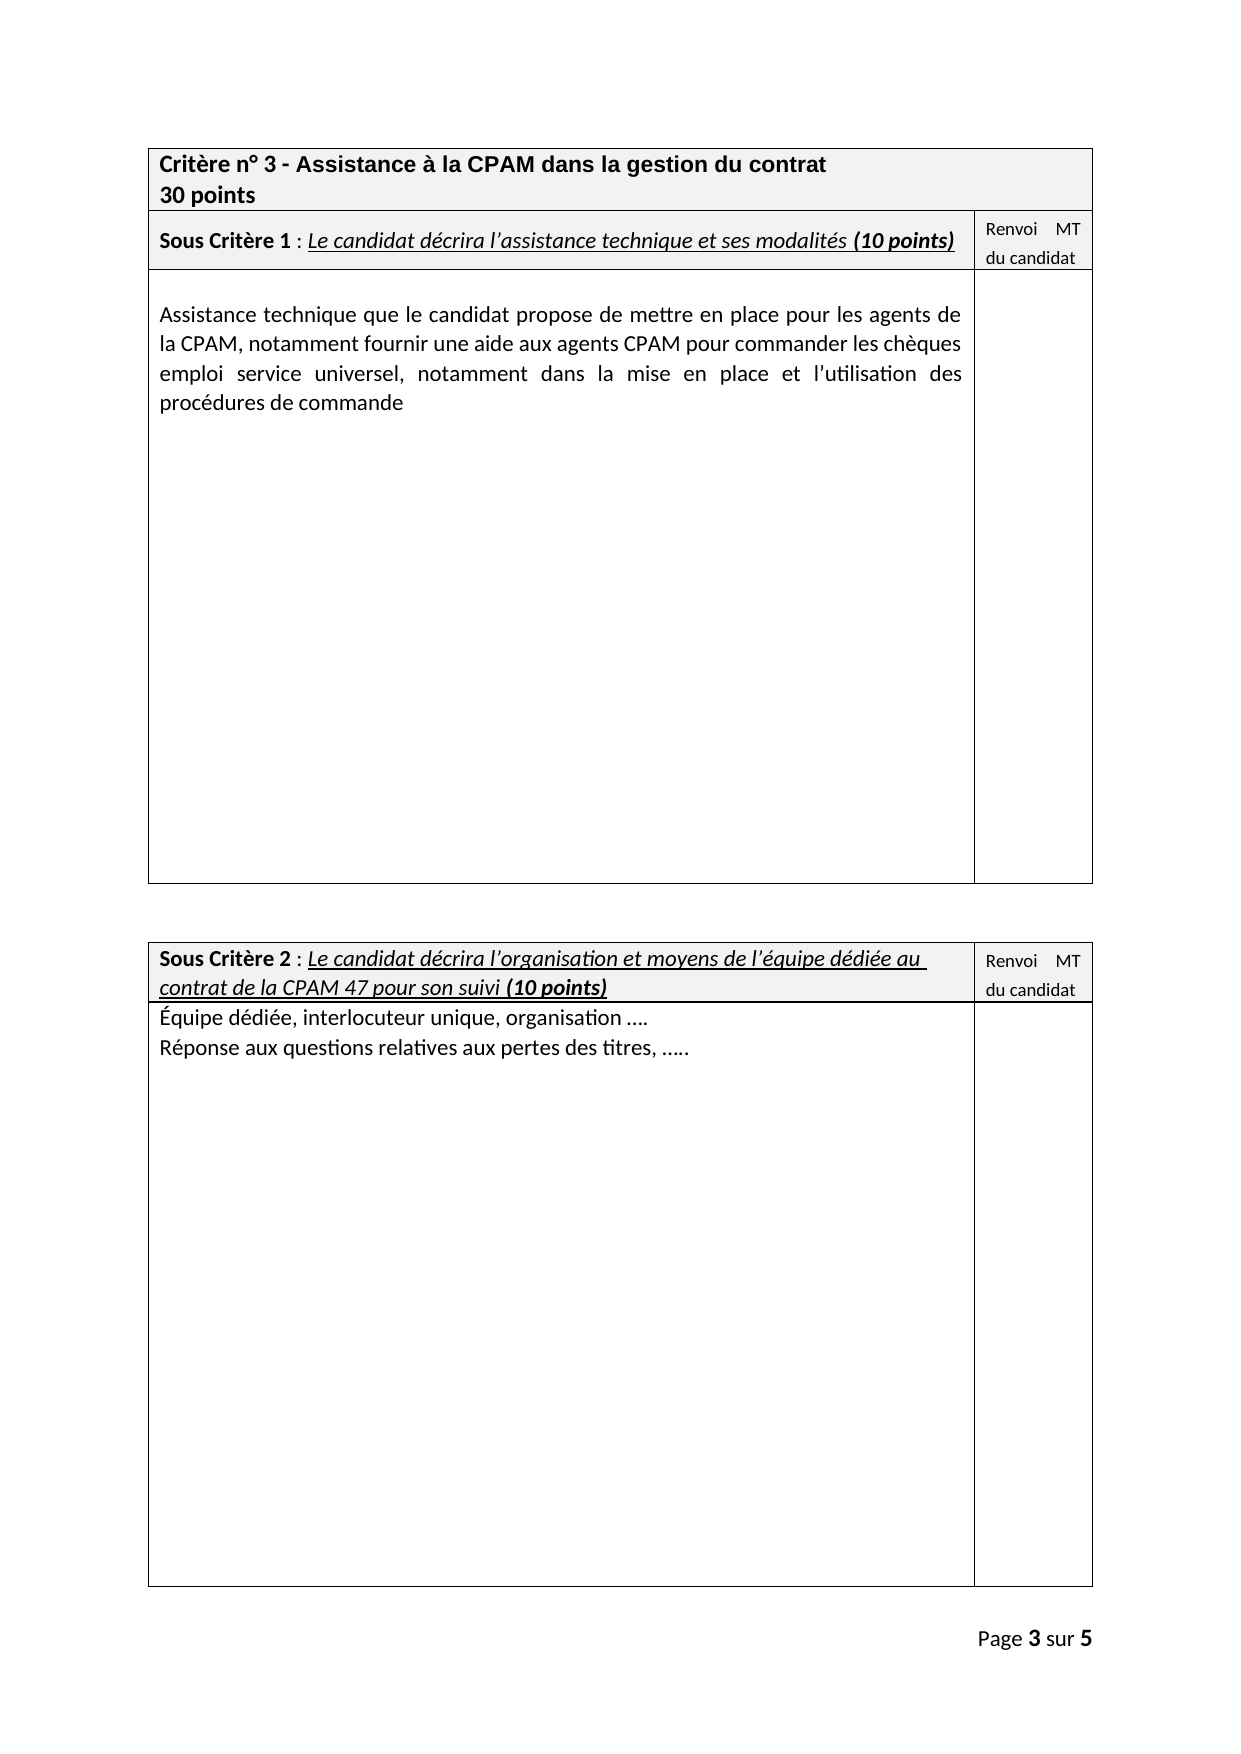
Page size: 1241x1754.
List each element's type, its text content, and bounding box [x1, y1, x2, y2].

table_header Renvoi MT du candidat [975, 943, 1092, 1001]
table_cell Renvoi MT du candidat [975, 211, 1092, 269]
table_cell Équipe dédiée, interlocuteur unique, organisation …. Réponse aux questions relatives aux pertes des titres, ….. [149, 1003, 974, 1586]
table_cell [975, 270, 1092, 883]
table_header Sous Critère 2 : Le candidat décrira l’organisation et moyens de l’équipe dédiée au contrat de la CPAM 47 pour son suivi (10 points) [149, 943, 974, 1001]
table_header Critère n° 3 - Assistance à la CPAM dans la gestion du contrat 30 points [149, 149, 1092, 210]
table_cell Assistance technique que le candidat propose de mettre en place pour les agents de la CPAM, notamment fournir une aide aux agents CPAM pour commander les chèques emploi service universel, notamment dans la mise en place et l’utilisation des procédures de commande [149, 270, 974, 883]
table_cell Sous Critère 1 : Le candidat décrira l’assistance technique et ses modalités (10 points) [149, 211, 974, 269]
table_cell [975, 1003, 1092, 1586]
